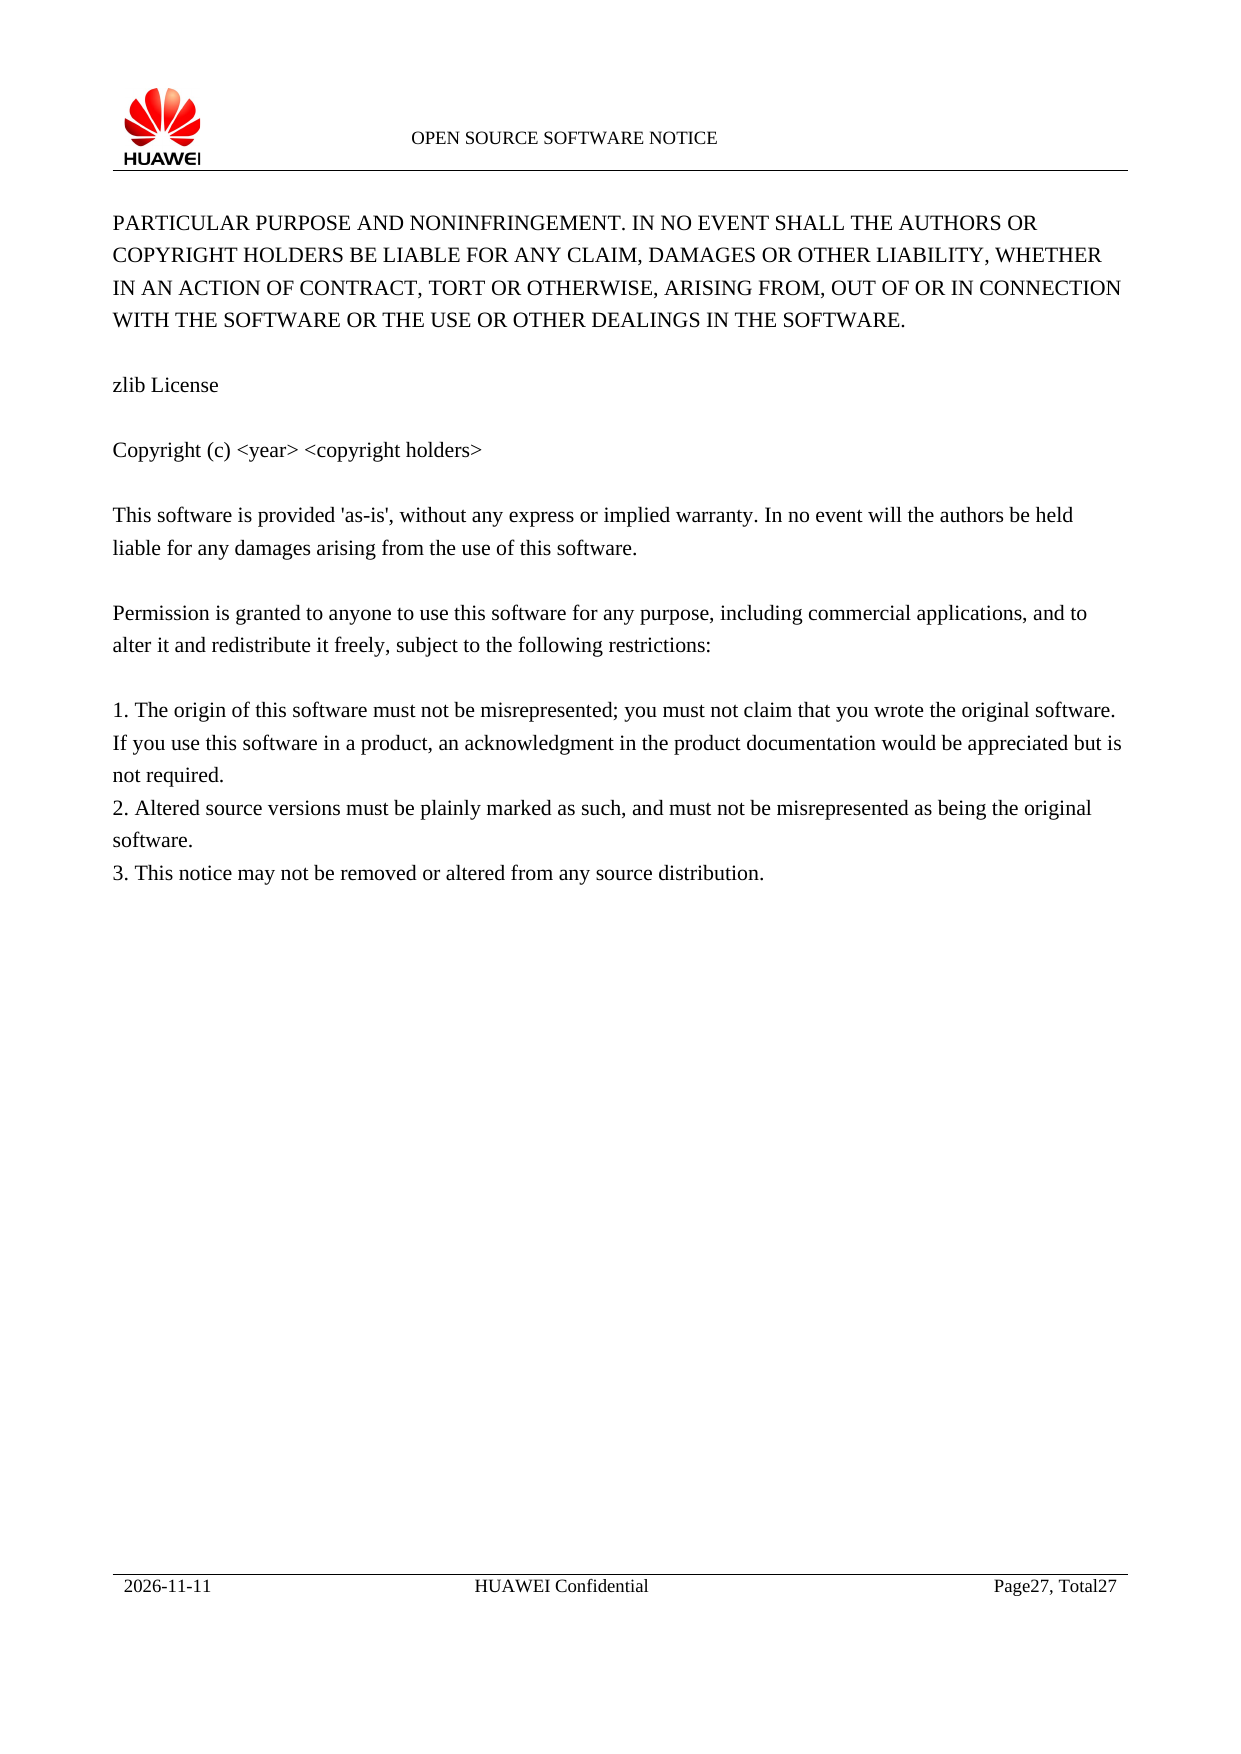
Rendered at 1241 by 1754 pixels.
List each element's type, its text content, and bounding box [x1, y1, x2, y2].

picture [124, 88, 201, 165]
